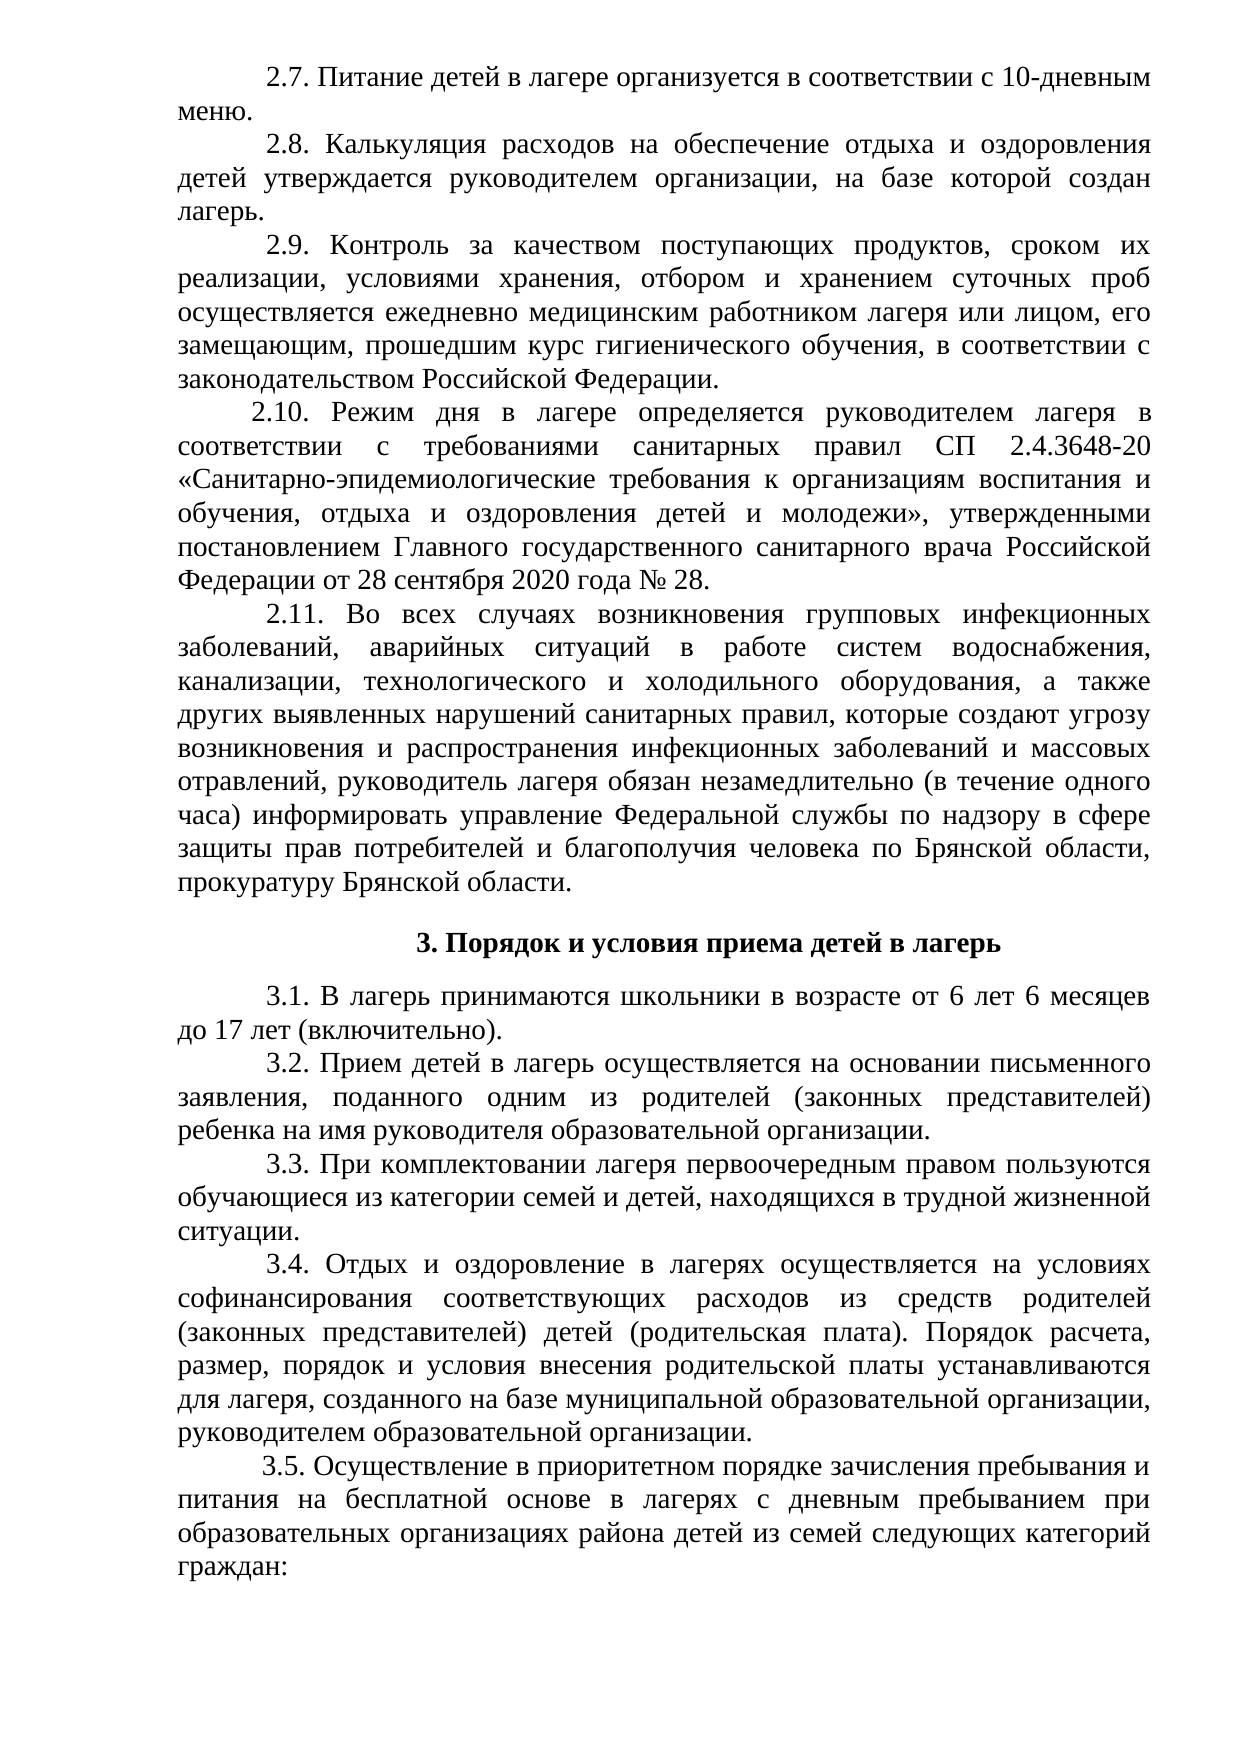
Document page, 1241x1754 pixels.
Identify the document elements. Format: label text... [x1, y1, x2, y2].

text 2.8. Калькуляция расходов на обеспечение отдыха и оздоровления детей утверждается руководителем организации, на базе которой создан лагерь. [177, 126, 1152, 227]
text 3.5. Осуществление в приоритетном порядке зачисления пребывания и питания на бесплатной основе в лагерях с дневным пребыванием при образовательных организациях района детей из семей следующих категорий граждан: [177, 1448, 1152, 1582]
text 3.2. Прием детей в лагерь осуществляется на основании письменного заявления, поданного одним из родителей (законных представителей) ребенка на имя руководителя образовательной организации. [177, 1045, 1152, 1146]
text 3. Порядок и условия приема детей в лагерь [177, 926, 1152, 959]
text 3.3. При комплектовании лагеря первоочередным правом пользуются обучающиеся из категории семей и детей, находящихся в трудной жизненной ситуации. [177, 1146, 1152, 1247]
text 2.10. Режим дня в лагере определяется руководителем лагеря в соответствии с требованиями санитарных правил СП 2.4.3648-20 «Санитарно-эпидемиологические требования к организациям воспитания и обучения, отдыха и оздоровления детей и молодежи», утвержденными постановлением Главного государственного санитарного врача Российской Федерации от 28 сентября 2020 года № 28. [177, 394, 1152, 596]
text 2.9. Контроль за качеством поступающих продуктов, сроком их реализации, условиями хранения, отбором и хранением суточных проб осуществляется ежедневно медицинским работником лагеря или лицом, его замещающим, прошедшим курс гигиенического обучения, в соответствии с законодательством Российской Федерации. [177, 227, 1152, 394]
text 3.1. В лагерь принимаются школьники в возрасте от 6 лет 6 месяцев до 17 лет (включительно). [177, 978, 1152, 1045]
text 2.7. Питание детей в лагере организуется в соответствии с 10-дневным меню. [177, 59, 1152, 126]
text 2.11. Во всех случаях возникновения групповых инфекционных заболеваний, аварийных ситуаций в работе систем водоснабжения, канализации, технологического и холодильного оборудования, а также других выявленных нарушений санитарных правил, которые создают угрозу возникновения и распространения инфекционных заболеваний и массовых отравлений, руководитель лагеря обязан незамедлительно (в течение одного часа) информировать управление Федеральной службы по надзору в сфере защиты прав потребителей и благополучия человека по Брянской области, прокуратуру Брянской области. [177, 596, 1152, 898]
text 3.4. Отдых и оздоровление в лагерях осуществляется на условиях софинансирования соответствующих расходов из средств родителей (законных представителей) детей (родительская плата). Порядок расчета, размер, порядок и условия внесения родительской платы устанавливаются для лагеря, созданного на базе муниципальной образовательной организации, руководителем образовательной организации. [177, 1247, 1152, 1448]
